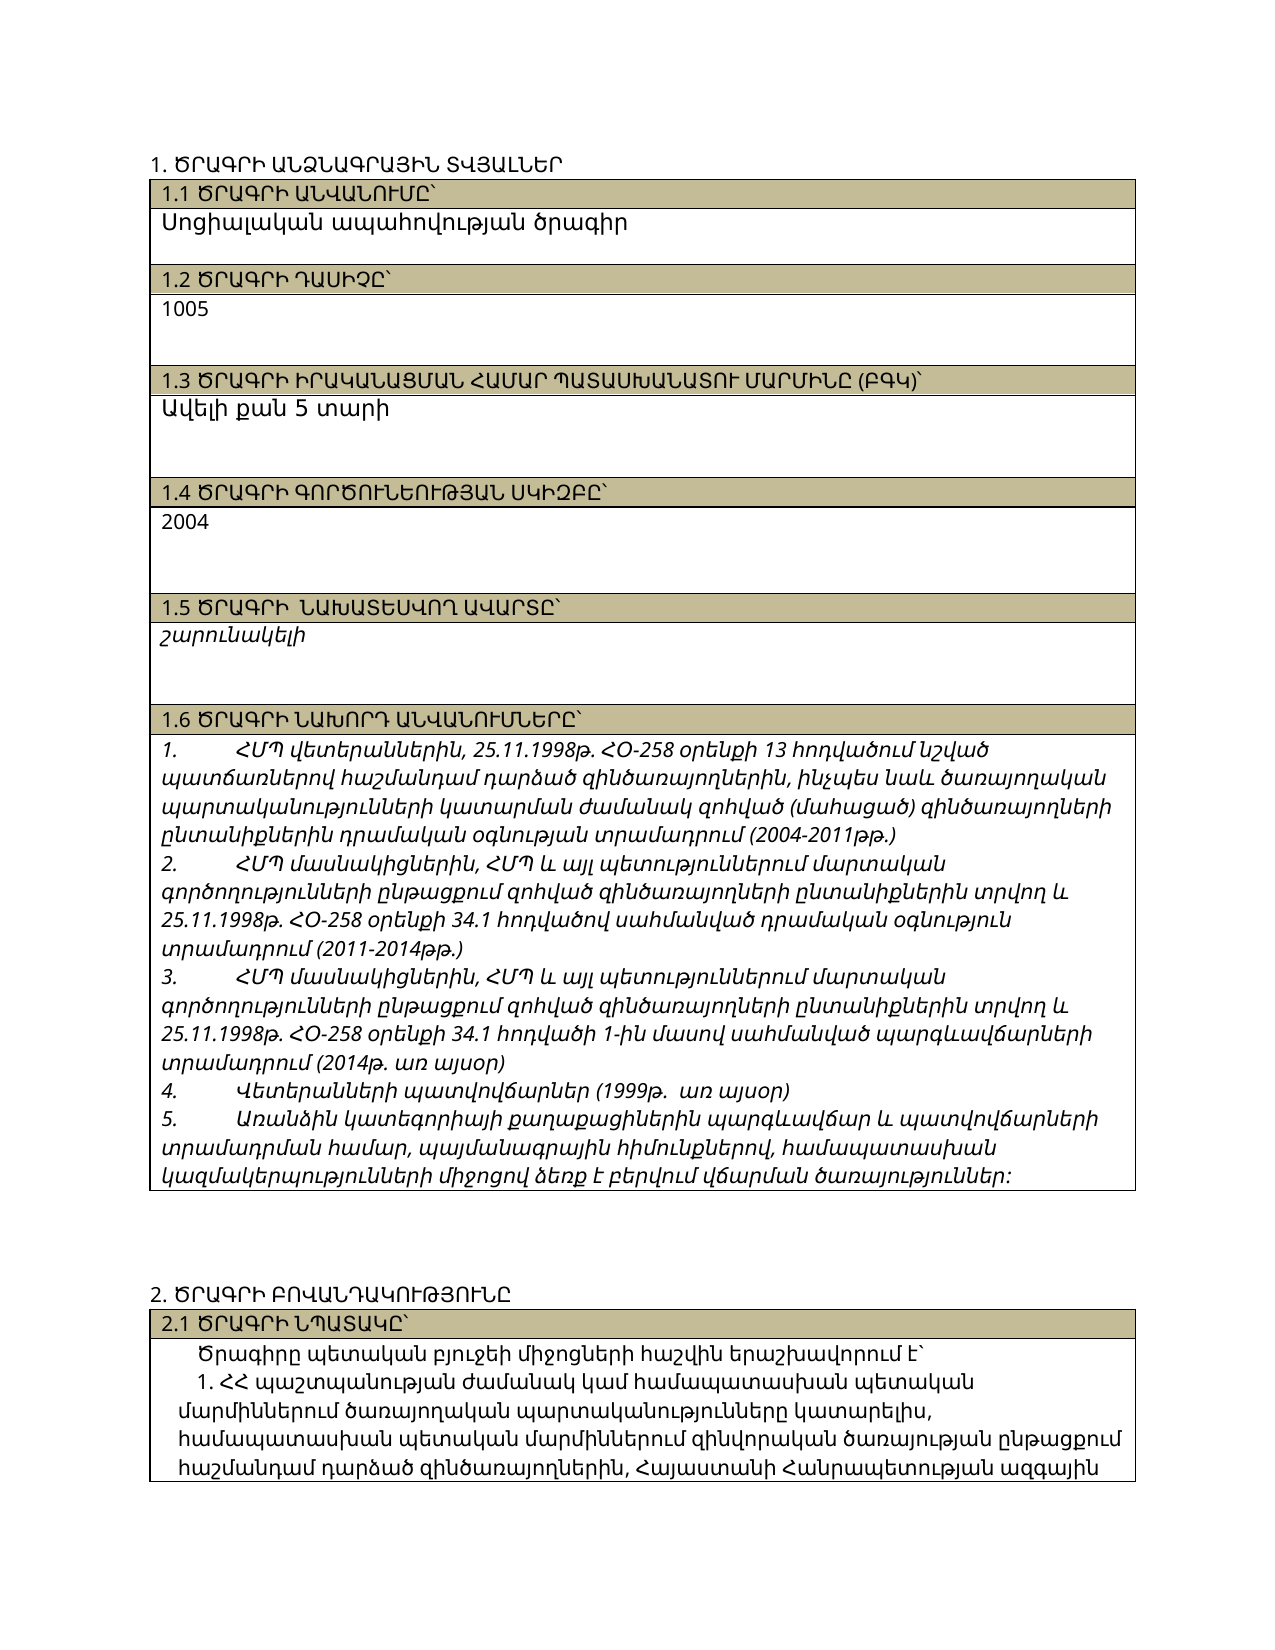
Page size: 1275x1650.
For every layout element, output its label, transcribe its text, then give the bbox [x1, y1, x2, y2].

table_cell Սոցիալական ապահովության ծրագիր [151, 209, 1135, 264]
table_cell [151, 1339, 1135, 1481]
table_cell Ավելի քան 5 տարի [151, 396, 1135, 477]
table_header 1.1 ԾՐԱԳՐԻ ԱՆՎԱՆՈՒՄԸ՝ [151, 180, 1135, 208]
list 2. ԾՐԱԳՐԻ ԲՈՎԱՆԴԱԿՈՒԹՅՈՒՆԸ [150, 1280, 1125, 1308]
table_cell 1.4 ԾՐԱԳՐԻ ԳՈՐԾՈՒՆԵՈՒԹՅԱՆ ՍԿԻԶԲԸ՝ [151, 478, 1135, 506]
table_cell 1.6 ԾՐԱԳՐԻ ՆԱԽՈՐԴ ԱՆՎԱՆՈՒՄՆԵՐԸ՝ [151, 705, 1135, 734]
table_cell շարունակելի [151, 623, 1135, 704]
table_cell 2004 [151, 508, 1135, 592]
list 1. ԾՐԱԳՐԻ ԱՆՁՆԱԳՐԱՅԻՆ ՏՎՅԱԼՆԵՐ [150, 150, 1125, 178]
table_cell 1. ՀՄՊ վետերաններին, 25.11.1998թ. ՀՕ-258 օրենքի 13 հոդվածում նշված պատճառներով հաշմանդամ դարձած զինծառայողներին, ինչպես նաև ծառայողական պարտականությունների կատարման ժամանակ զոհված (մահացած) զինծառայողների ընտանիքներին դրամական օգնության տրամադրում (2004-2011թթ.) 2. ՀՄՊ մասնակիցներին, ՀՄՊ և այլ պետություններում մարտական գործողությունների ընթացքում զոհված զինծառայողների ընտանիքներին տրվող և 25.11.1998թ. ՀՕ-258 օրենքի 34.1 հոդվածով սահմանված դրամական օգնություն տրամադրում (2011-2014թթ.) 3. ՀՄՊ մասնակիցներին, ՀՄՊ և այլ պետություններում մարտական գործողությունների ընթացքում զոհված զինծառայողների ընտանիքներին տրվող և 25.11.1998թ. ՀՕ-258 օրենքի 34.1 հոդվածի 1-ին մասով սահմանված պարգևավճարների տրամադրում (2014թ. առ այսօր) 4. Վետերանների պատվովճարներ (1999թ. առ այսօր) 5. Առանձին կատեգորիայի քաղաքացիներին պարգևավճար և պատվովճարների տրամադրման համար, պայմանագրային հիմունքներով, համապատասխան կազմակերպությունների միջոցով ձեռք է բերվում վճարման ծառայություններ: [151, 735, 1135, 1190]
table_header 2.1 ԾՐԱԳՐԻ ՆՊԱՏԱԿԸ՝ [151, 1310, 1135, 1338]
table_cell 1.5 ԾՐԱԳՐԻ ՆԱԽԱՏԵՍՎՈՂ ԱՎԱՐՏԸ՝ [151, 594, 1135, 622]
table_cell 1.3 ԾՐԱԳՐԻ ԻՐԱԿԱՆԱՑՄԱՆ ՀԱՄԱՐ ՊԱՏԱՍԽԱՆԱՏՈՒ ՄԱՐՄԻՆԸ (ԲԳԿ)՝ [151, 366, 1135, 394]
table_cell 1.2 ԾՐԱԳՐԻ ԴԱՍԻՉԸ՝ [151, 265, 1135, 293]
table_cell 1005 [151, 295, 1135, 365]
